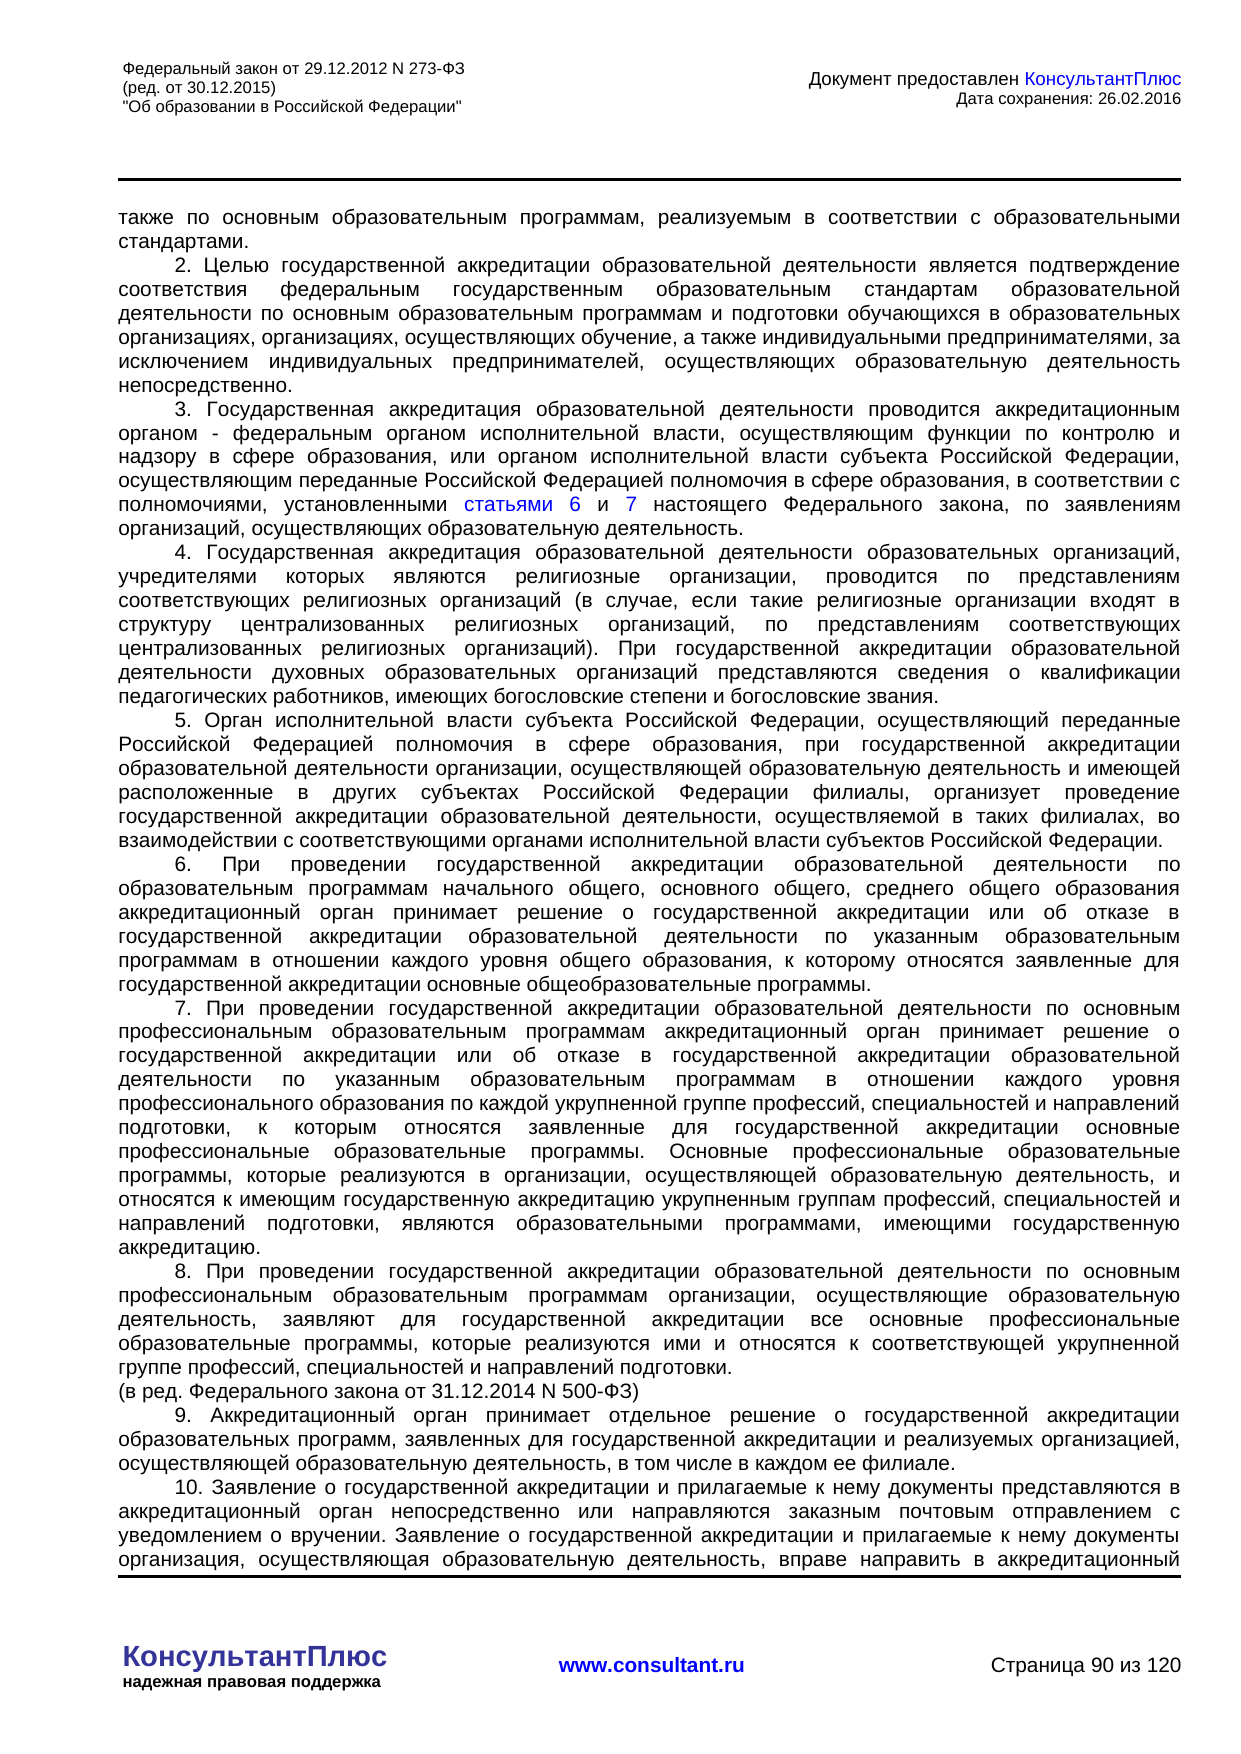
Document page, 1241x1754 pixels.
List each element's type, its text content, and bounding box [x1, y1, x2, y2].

text 5. Орган исполнительной власти субъекта Российской Федерации, осуществляющий переданные Российской Федерацией полномочия в сфере образования, при государственной аккредитации образовательной деятельности организации, осуществляющей образовательную деятельность и имеющей расположенные в других субъектах Российской Федерации филиалы, организует проведение государственной аккредитации образовательной деятельности, осуществляемой в таких филиалах, во взаимодействии с соответствующими органами исполнительной власти субъектов Российской Федерации. [118, 708, 1181, 852]
text 3. Государственная аккредитация образовательной деятельности проводится аккредитационным органом - федеральным органом исполнительной власти, осуществляющим функции по контролю и надзору в сфере образования, или органом исполнительной власти субъекта Российской Федерации, осуществляющим переданные Российской Федерацией полномочия в сфере образования, в соответствии с полномочиями, установленными статьями 6 и 7 настоящего Федерального закона, по заявлениям организаций, осуществляющих образовательную деятельность. [118, 396, 1181, 540]
text 8. При проведении государственной аккредитации образовательной деятельности по основным профессиональным образовательным программам организации, осуществляющие образовательную деятельность, заявляют для государственной аккредитации все основные профессиональные образовательные программы, которые реализуются ими и относятся к соответствующей укрупненной группе профессий, специальностей и направлений подготовки. [118, 1259, 1181, 1379]
text 9. Аккредитационный орган принимает отдельное решение о государственной аккредитации образовательных программ, заявленных для государственной аккредитации и реализуемых организацией, осуществляющей образовательную деятельность, в том числе в каждом ее филиале. [118, 1403, 1181, 1474]
text 7. При проведении государственной аккредитации образовательной деятельности по основным профессиональным образовательным программам аккредитационный орган принимает решение о государственной аккредитации или об отказе в государственной аккредитации образовательной деятельности по указанным образовательным программам в отношении каждого уровня профессионального образования по каждой укрупненной группе профессий, специальностей и направлений подготовки, к которым относятся заявленные для государственной аккредитации основные профессиональные образовательные программы. Основные профессиональные образовательные программы, которые реализуются в организации, осуществляющей образовательную деятельность, и относятся к имеющим государственную аккредитацию укрупненным группам профессий, специальностей и направлений подготовки, являются образовательными программами, имеющими государственную аккредитацию. [118, 995, 1181, 1259]
text 4. Государственная аккредитация образовательной деятельности образовательных организаций, учредителями которых являются религиозные организации, проводится по представлениям соответствующих религиозных организаций (в случае, если такие религиозные организации входят в структуру централизованных религиозных организаций, по представлениям соответствующих централизованных религиозных организаций). При государственной аккредитации образовательной деятельности духовных образовательных организаций представляются сведения о квалификации педагогических работников, имеющих богословские степени и богословские звания. [118, 540, 1181, 708]
text 6. При проведении государственной аккредитации образовательной деятельности по образовательным программам начального общего, основного общего, среднего общего образования аккредитационный орган принимает решение о государственной аккредитации или об отказе в государственной аккредитации образовательной деятельности по указанным образовательным программам в отношении каждого уровня общего образования, к которому относятся заявленные для государственной аккредитации основные общеобразовательные программы. [118, 852, 1181, 995]
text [118, 205, 1181, 253]
text 2. Целью государственной аккредитации образовательной деятельности является подтверждение соответствия федеральным государственным образовательным стандартам образовательной деятельности по основным образовательным программам и подготовки обучающихся в образовательных организациях, организациях, осуществляющих обучение, а также индивидуальными предпринимателями, за исключением индивидуальных предпринимателей, осуществляющих образовательную деятельность непосредственно. [118, 253, 1181, 396]
text (в ред. Федерального закона от 31.12.2014 N 500-ФЗ) [118, 1379, 1181, 1403]
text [118, 1474, 1181, 1570]
